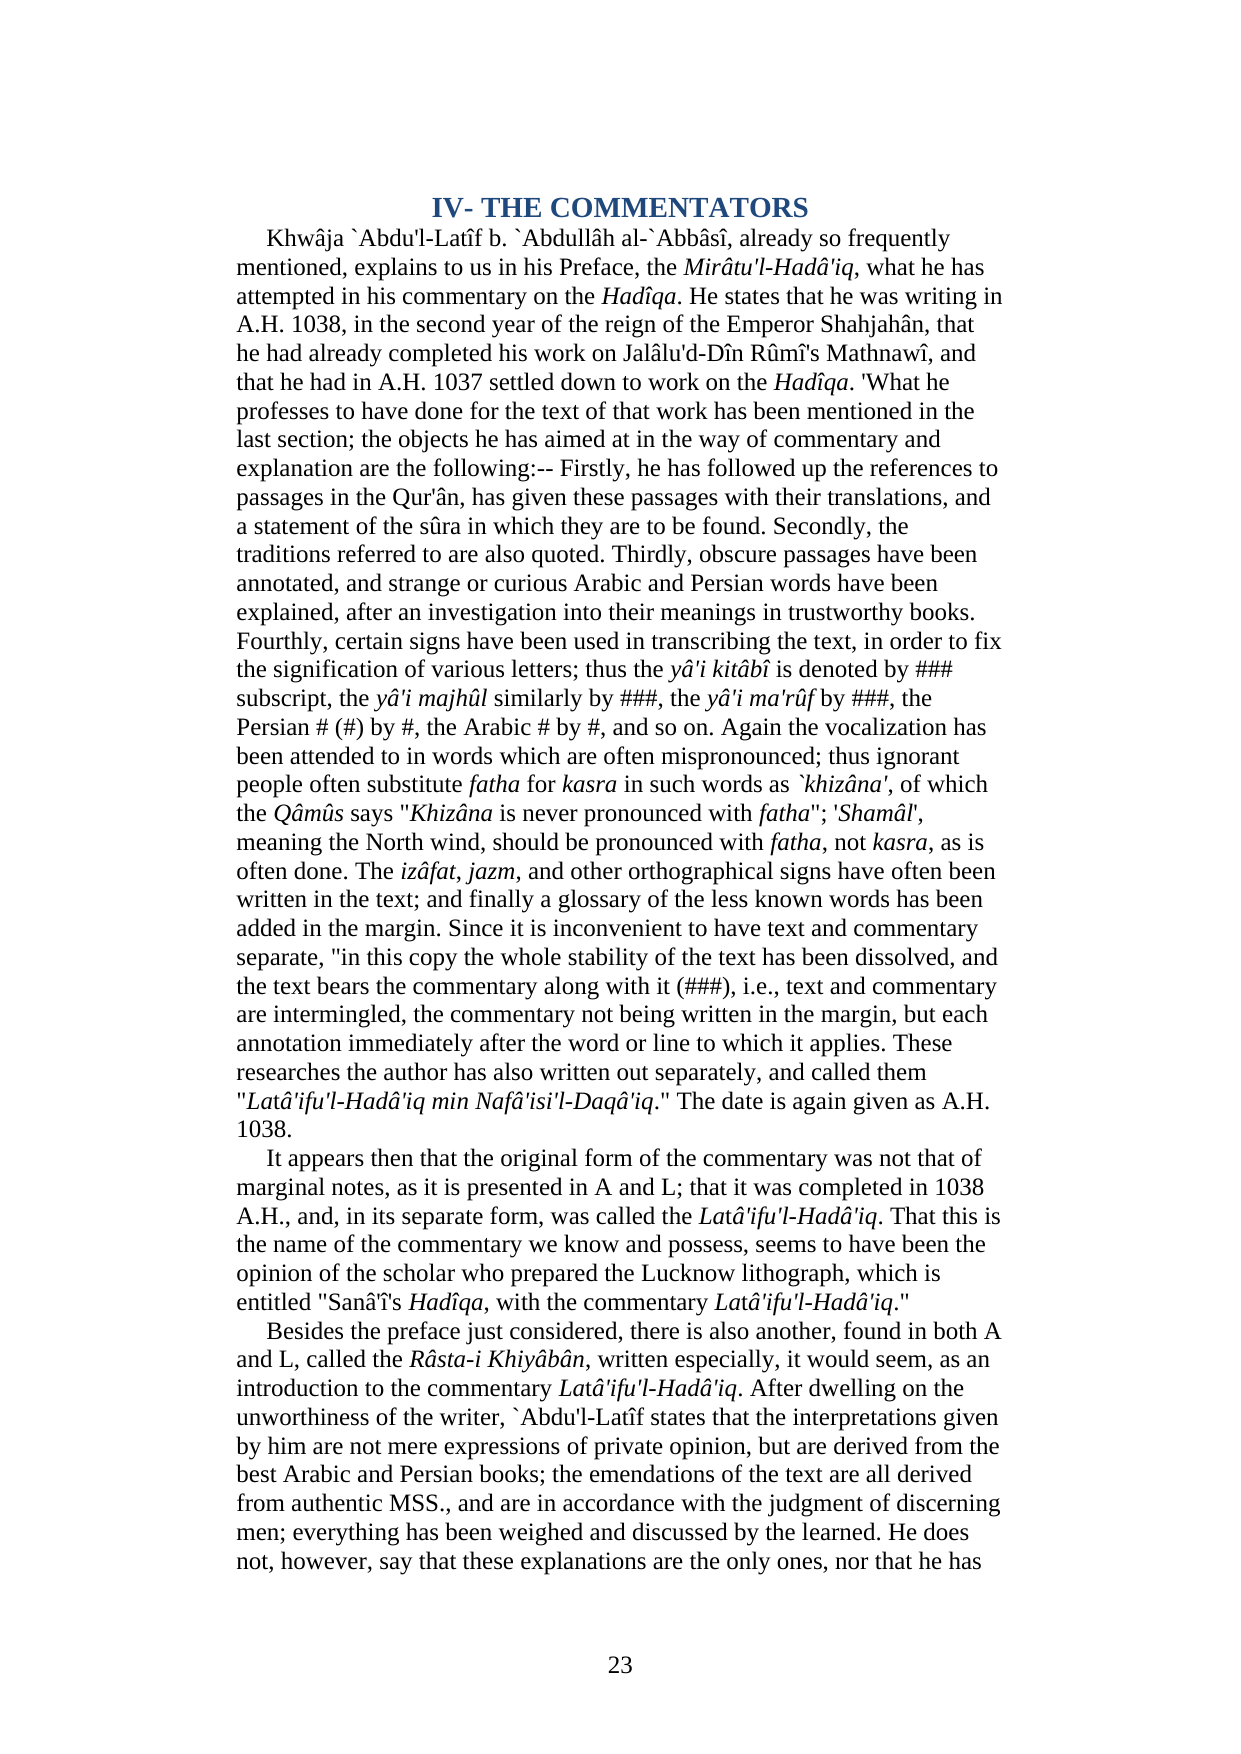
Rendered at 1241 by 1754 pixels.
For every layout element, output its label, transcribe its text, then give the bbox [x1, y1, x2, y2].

subtitle IV- THE COMMENTATORS [236, 190, 1004, 223]
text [236, 1316, 1004, 1574]
text It appears then that the original form of the commentary was not that of marginal notes, as it is presented in A and L; that it was completed in 1038 A.H., and, in its separate form, was called the Latâ'ifu'l-Hadâ'iq. That this is the name of the commentary we know and possess, seems to have been the opinion of the scholar who prepared the Lucknow lithograph, which is entitled "Sanâ'î's Hadîqa, with the commentary Latâ'ifu'l-Hadâ'iq." [236, 1143, 1004, 1316]
text Khwâja `Abdu'l-Latîf b. `Abdullâh al-`Abbâsî, already so frequently mentioned, explains to us in his Preface, the Mirâtu'l-Hadâ'iq, what he has attempted in his commentary on the Hadîqa. He states that he was writing in A.H. 1038, in the second year of the reign of the Emperor Shahjahân, that he had already completed his work on Jalâlu'd-Dîn Rûmî's Mathnawî, and that he had in A.H. 1037 settled down to work on the Hadîqa. 'What he professes to have done for the text of that work has been mentioned in the last section; the objects he has aimed at in the way of commentary and explanation are the following:-- Firstly, he has followed up the references to passages in the Qur'ân, has given these passages with their translations, and a statement of the sûra in which they are to be found. Secondly, the traditions referred to are also quoted. Thirdly, obscure passages have been annotated, and strange or curious Arabic and Persian words have been explained, after an investigation into their meanings in trustworthy books. Fourthly, certain signs have been used in transcribing the text, in order to fix the signification of various letters; thus the yâ'i kitâbî is denoted by ### subscript, the yâ'i majhûl similarly by ###, the yâ'i ma'rûf by ###, the Persian # (#) by #, the Arabic # by #, and so on. Again the vocalization has been attended to in words which are often mispronounced; thus ignorant people often substitute fatha for kasra in such words as `khizâna', of which the Qâmûs says "Khizâna is never pronounced with fatha"; 'Shamâl', meaning the North wind, should be pronounced with fatha, not kasra, as is often done. The izâfat, jazm, and other orthographical signs have often been written in the text; and finally a glossary of the less known words has been added in the margin. Since it is inconvenient to have text and commentary separate, "in this copy the whole stability of the text has been dissolved, and the text bears the commentary along with it (###), i.e., text and commentary are intermingled, the commentary not being written in the margin, but each annotation immediately after the word or line to which it applies. These researches the author has also written out separately, and called them "Latâ'ifu'l-Hadâ'iq min Nafâ'isi'l-Daqâ'iq." The date is again given as A.H. 1038. [236, 223, 1004, 1143]
